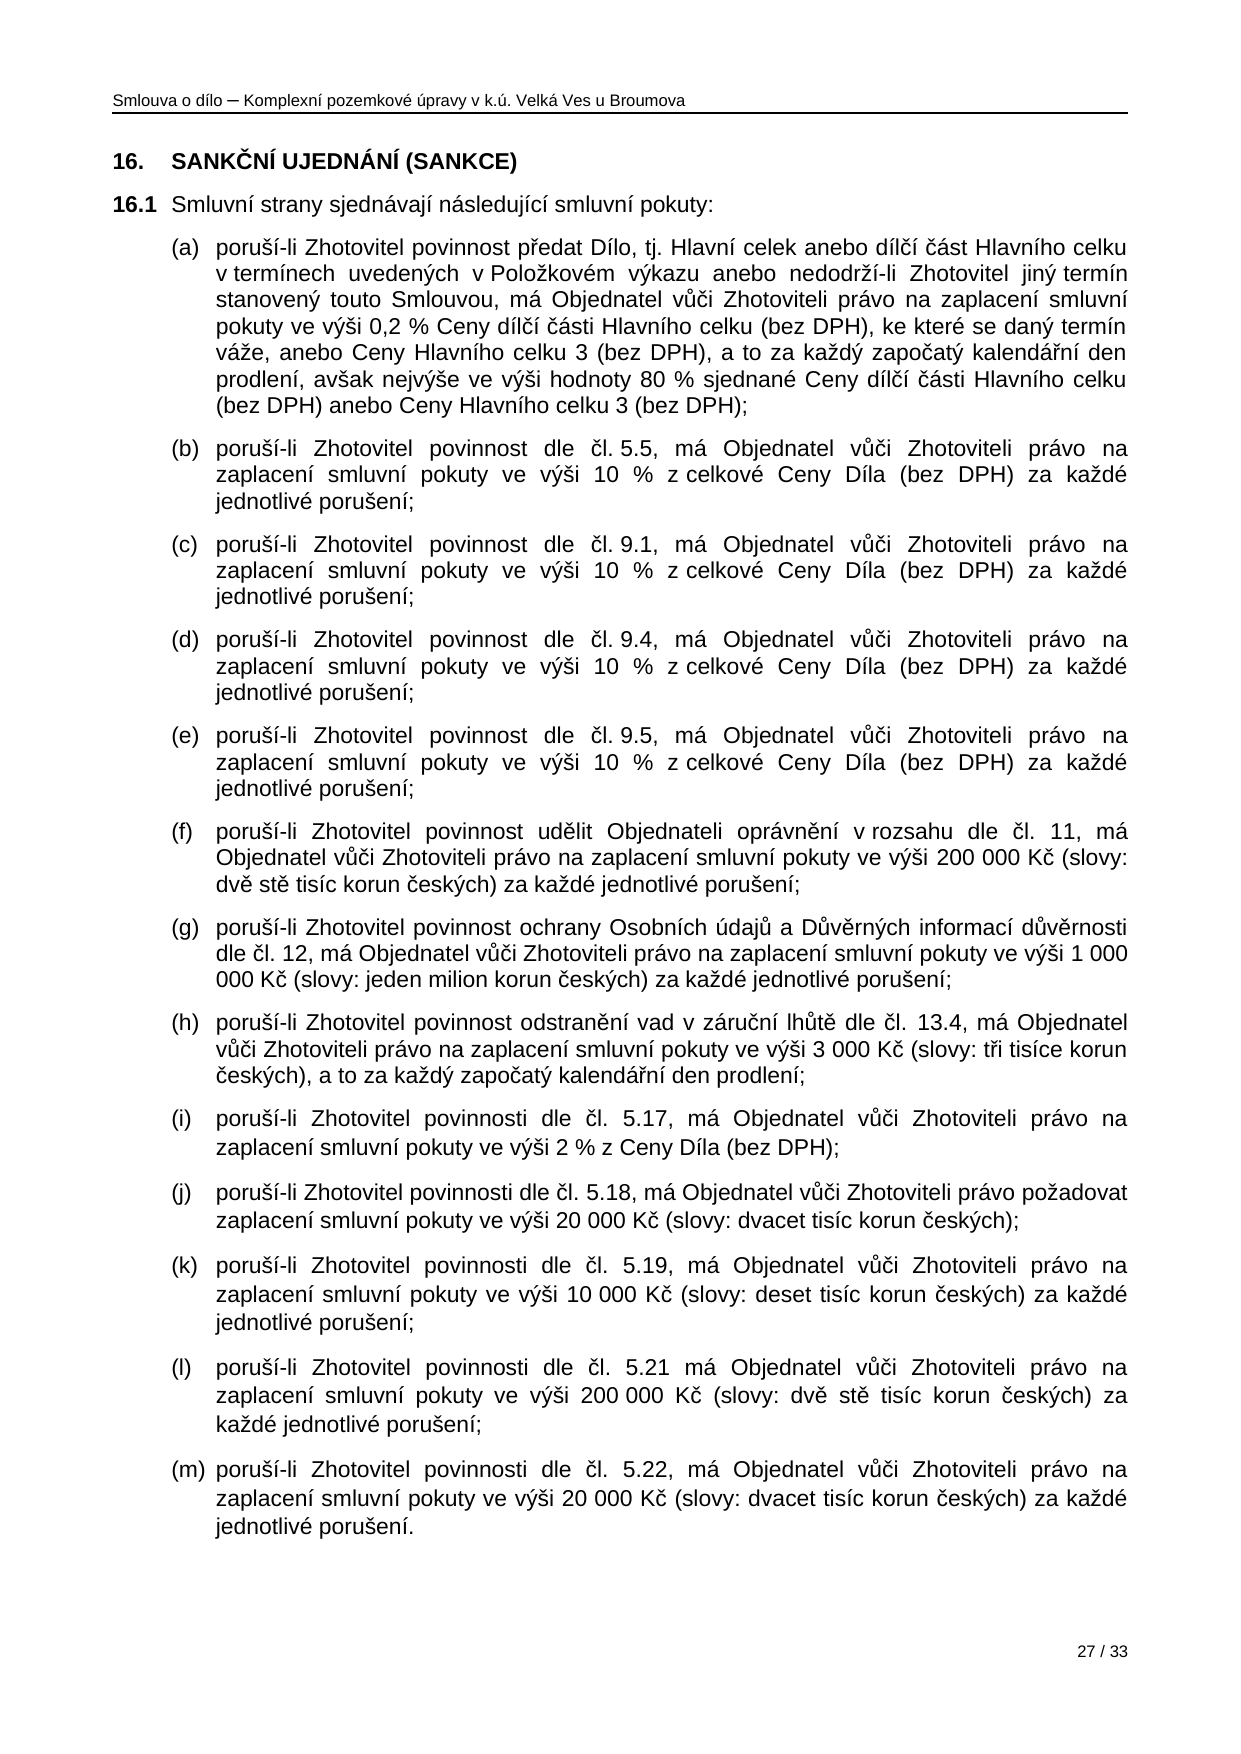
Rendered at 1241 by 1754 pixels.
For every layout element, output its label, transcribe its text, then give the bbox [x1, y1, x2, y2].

list poruší-li Zhotovitel povinnost dle čl. 9.1, má Objednatel vůči Zhotoviteli právo na zaplacení smluvní pokuty ve výši 10 % z celkové Ceny Díla (bez DPH) za každé jednotlivé porušení; [171, 531, 1128, 610]
text poruší-li Zhotovitel povinnost ochrany Osobních údajů a Důvěrných informací důvěrnosti dle čl. 12, má Objednatel vůči Zhotoviteli právo na zaplacení smluvní pokuty ve výši 1 000 000 Kč (slovy: jeden milion korun českých) za každé jednotlivé porušení; [171, 913, 1128, 993]
list poruší-li Zhotovitel povinnost dle čl. 9.5, má Objednatel vůči Zhotoviteli právo na zaplacení smluvní pokuty ve výši 10 % z celkové Ceny Díla (bez DPH) za každé jednotlivé porušení; [171, 722, 1128, 801]
list poruší-li Zhotovitel povinnost dle čl. 5.5, má Objednatel vůči Zhotoviteli právo na zaplacení smluvní pokuty ve výši 10 % z celkové Ceny Díla (bez DPH) za každé jednotlivé porušení; [171, 435, 1128, 514]
text poruší-li Zhotovitel povinnost odstranění vad v záruční lhůtě dle čl. 13.4, má Objednatel vůči Zhotoviteli právo na zaplacení smluvní pokuty ve výši 3 000 Kč (slovy: tři tisíce korun českých), a to za každý započatý kalendářní den prodlení; [171, 1009, 1128, 1088]
list poruší-li Zhotovitel povinnost předat Dílo, tj. Hlavní celek anebo dílčí část Hlavního celku v termínech uvedených v Položkovém výkazu anebo nedodrží-li Zhotovitel jiný termín stanovený touto Smlouvou, má Objednatel vůči Zhotoviteli právo na zaplacení smluvní pokuty ve výši 0,2 % Ceny dílčí části Hlavního celku (bez DPH), ke které se daný termín váže, anebo Ceny Hlavního celku 3 (bez DPH), a to za každý započatý kalendářní den prodlení, avšak nejvýše ve výši hodnoty 80 % sjednané Ceny dílčí části Hlavního celku (bez DPH) anebo Ceny Hlavního celku 3 (bez DPH); [171, 234, 1128, 418]
text poruší-li Zhotovitel povinnost udělit Objednateli oprávnění v rozsahu dle čl. 11, má Objednatel vůči Zhotoviteli právo na zaplacení smluvní pokuty ve výši 200 000 Kč (slovy: dvě stě tisíc korun českých) za každé jednotlivé porušení; [171, 818, 1128, 897]
text poruší-li Zhotovitel povinnosti dle čl. 5.22, má Objednatel vůči Zhotoviteli právo na zaplacení smluvní pokuty ve výši 20 000 Kč (slovy: dvacet tisíc korun českých) za každé jednotlivé porušení. [171, 1456, 1128, 1539]
text Smluvní strany sjednávají následující smluvní pokuty: [112, 191, 1128, 217]
text poruší-li Zhotovitel povinnosti dle čl. 5.17, má Objednatel vůči Zhotoviteli právo na zaplacení smluvní pokuty ve výši 2 % z Ceny Díla (bez DPH); [171, 1105, 1128, 1160]
text poruší-li Zhotovitel povinnosti dle čl. 5.21 má Objednatel vůči Zhotoviteli právo na zaplacení smluvní pokuty ve výši 200 000 Kč (slovy: dvě stě tisíc korun českých) za každé jednotlivé porušení; [171, 1354, 1128, 1437]
list poruší-li Zhotovitel povinnost dle čl. 9.4, má Objednatel vůči Zhotoviteli právo na zaplacení smluvní pokuty ve výši 10 % z celkové Ceny Díla (bez DPH) za každé jednotlivé porušení; [171, 626, 1128, 705]
text Sankční ujednání (SANKCE) [112, 148, 1128, 174]
text poruší-li Zhotovitel povinnosti dle čl. 5.19, má Objednatel vůči Zhotoviteli právo na zaplacení smluvní pokuty ve výši 10 000 Kč (slovy: deset tisíc korun českých) za každé jednotlivé porušení; [171, 1252, 1128, 1335]
text poruší-li Zhotovitel povinnosti dle čl. 5.18, má Objednatel vůči Zhotoviteli právo požadovat zaplacení smluvní pokuty ve výši 20 000 Kč (slovy: dvacet tisíc korun českých); [171, 1178, 1128, 1233]
